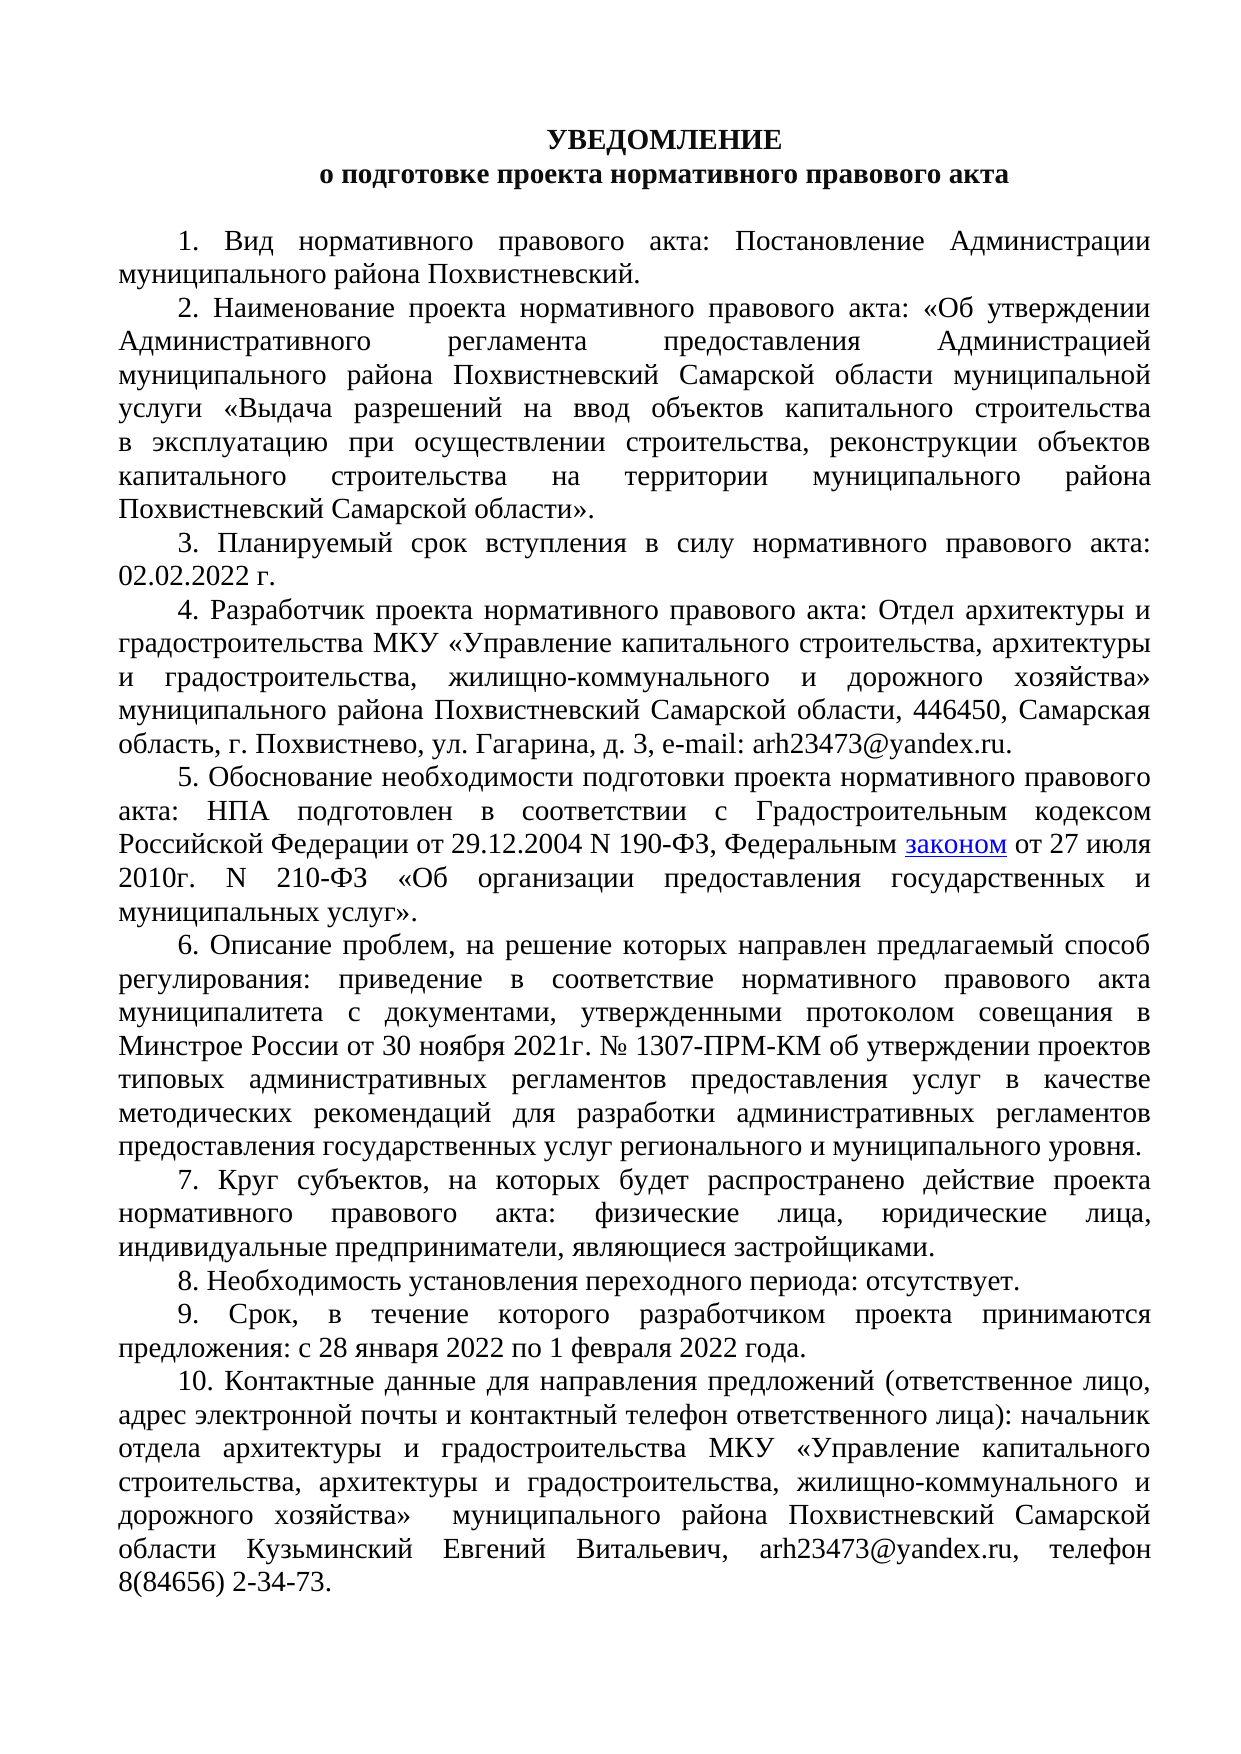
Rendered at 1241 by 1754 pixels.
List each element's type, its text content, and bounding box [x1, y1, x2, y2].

text 4. Разработчик проекта нормативного правового акта: Отдел архитектуры и градостроительства МКУ «Управление капитального строительства, архитектуры и градостроительства, жилищно-коммунального и дорожного хозяйства» муниципального района Похвистневский Самарской области, 446450, Самарская область, г. Похвистнево, ул. Гагарина, д. 3, e-mail: arh23473@yandex.ru. [118, 592, 1152, 759]
text 7. Круг субъектов, на которых будет распространено действие проекта нормативного правового акта: физические лица, юридические лица, индивидуальные предприниматели, являющиеся застройщиками. [118, 1162, 1152, 1263]
text 1. Вид нормативного правового акта: Постановление Администрации муниципального района Похвистневский. [118, 223, 1152, 290]
text 6. Описание проблем, на решение которых направлен предлагаемый способ регулирования: приведение в соответствие нормативного правового акта муниципалитета с документами, утвержденными протоколом совещания в Минстрое России от 30 ноября 2021г. № 1307-ПРМ-КМ об утверждении проектов типовых административных регламентов предоставления услуг в качестве методических рекомендаций для разработки административных регламентов предоставления государственных услуг регионального и муниципального уровня. [118, 927, 1152, 1162]
text 5. Обоснование необходимости подготовки проекта нормативного правового акта: НПА подготовлен в соответствии с Градостроительным кодексом Российской Федерации от 29.12.2004 N 190-ФЗ, Федеральным законом от 27 июля 2010г. N 210-ФЗ «Об организации предоставления государственных и муниципальных услуг». [118, 759, 1152, 927]
text УВЕДОМЛЕНИЕ [118, 122, 1152, 156]
text 9. Срок, в течение которого разработчиком проекта принимаются предложения: с 28 января 2022 по 1 февраля 2022 года. [118, 1296, 1152, 1363]
text 3. Планируемый срок вступления в силу нормативного правового акта: 02.02.2022 г. [118, 525, 1152, 592]
text 10. Контактные данные для направления предложений (ответственное лицо, адрес электронной почты и контактный телефон ответственного лица): начальник отдела архитектуры и градостроительства МКУ «Управление капитального строительства, архитектуры и градостроительства, жилищно-коммунального и дорожного хозяйства» муниципального района Похвистневский Самарской области Кузьминский Евгений Витальевич, arh23473@yandex.ru, телефон 8(84656) 2-34-73. [118, 1363, 1152, 1598]
text 2. Наименование проекта нормативного правового акта: «Об утверждении Административного регламента предоставления Администрацией муниципального района Похвистневский Самарской области муниципальной услуги «Выдача разрешений на ввод объектов капитального строительства в эксплуатацию при осуществлении строительства, реконструкции объектов капитального строительства на территории муниципального района Похвистневский Самарской области». [118, 290, 1152, 525]
text 8. Необходимость установления переходного периода: отсутствует. [118, 1263, 1152, 1296]
text о подготовке проекта нормативного правового акта [118, 156, 1152, 189]
